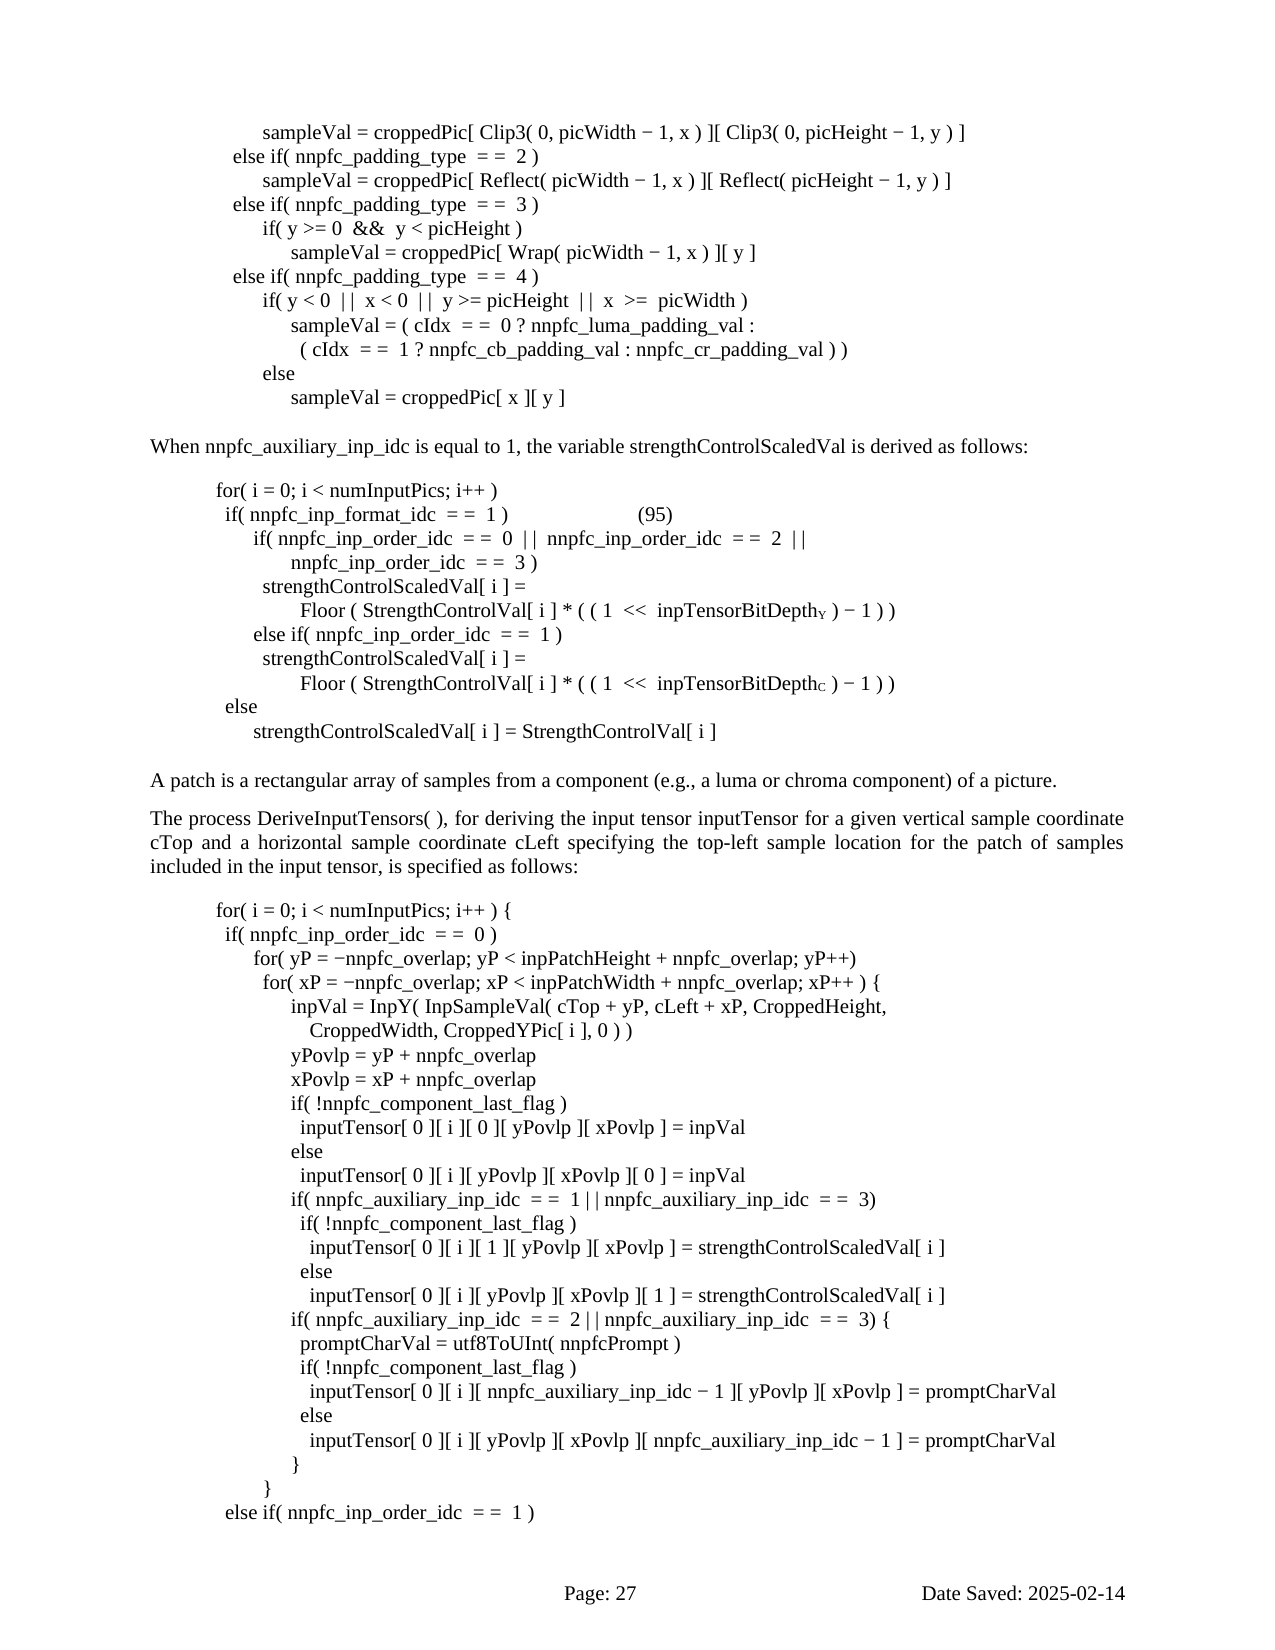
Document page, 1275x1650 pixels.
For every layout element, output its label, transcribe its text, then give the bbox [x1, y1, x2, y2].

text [216, 898, 1125, 1524]
text When nnpfc_auxiliary_inp_idc is equal to 1, the variable strengthControlScaledVal is derived as follows: [150, 434, 1125, 458]
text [233, 120, 1125, 409]
text for( i = 0; i < numInputPics; i++ ) if( nnpfc_inp_format_idc = = 1 ) (95) if( nnpfc_inp_order_idc = = 0 | | nnpfc_inp_order_idc = = 2 | | nnpfc_inp_order_idc = = 3 ) strengthControlScaledVal[ i ] = Floor ( StrengthControlVal[ i ] * ( ( 1 << inpTensorBitDepthY ) − 1 ) ) else if( nnpfc_inp_order_idc = = 1 ) strengthControlScaledVal[ i ] = Floor ( StrengthControlVal[ i ] * ( ( 1 << inpTensorBitDepthC ) − 1 ) ) else strengthControlScaledVal[ i ] = StrengthControlVal[ i ] [216, 478, 1125, 743]
text A patch is a rectangular array of samples from a component (e.g., a luma or chroma component) of a picture. [150, 768, 1125, 792]
text The process DeriveInputTensors( ), for deriving the input tensor inputTensor for a given vertical sample coordinate cTop and a horizontal sample coordinate cLeft specifying the top-left sample location for the patch of samples included in the input tensor, is specified as follows: [150, 806, 1125, 878]
